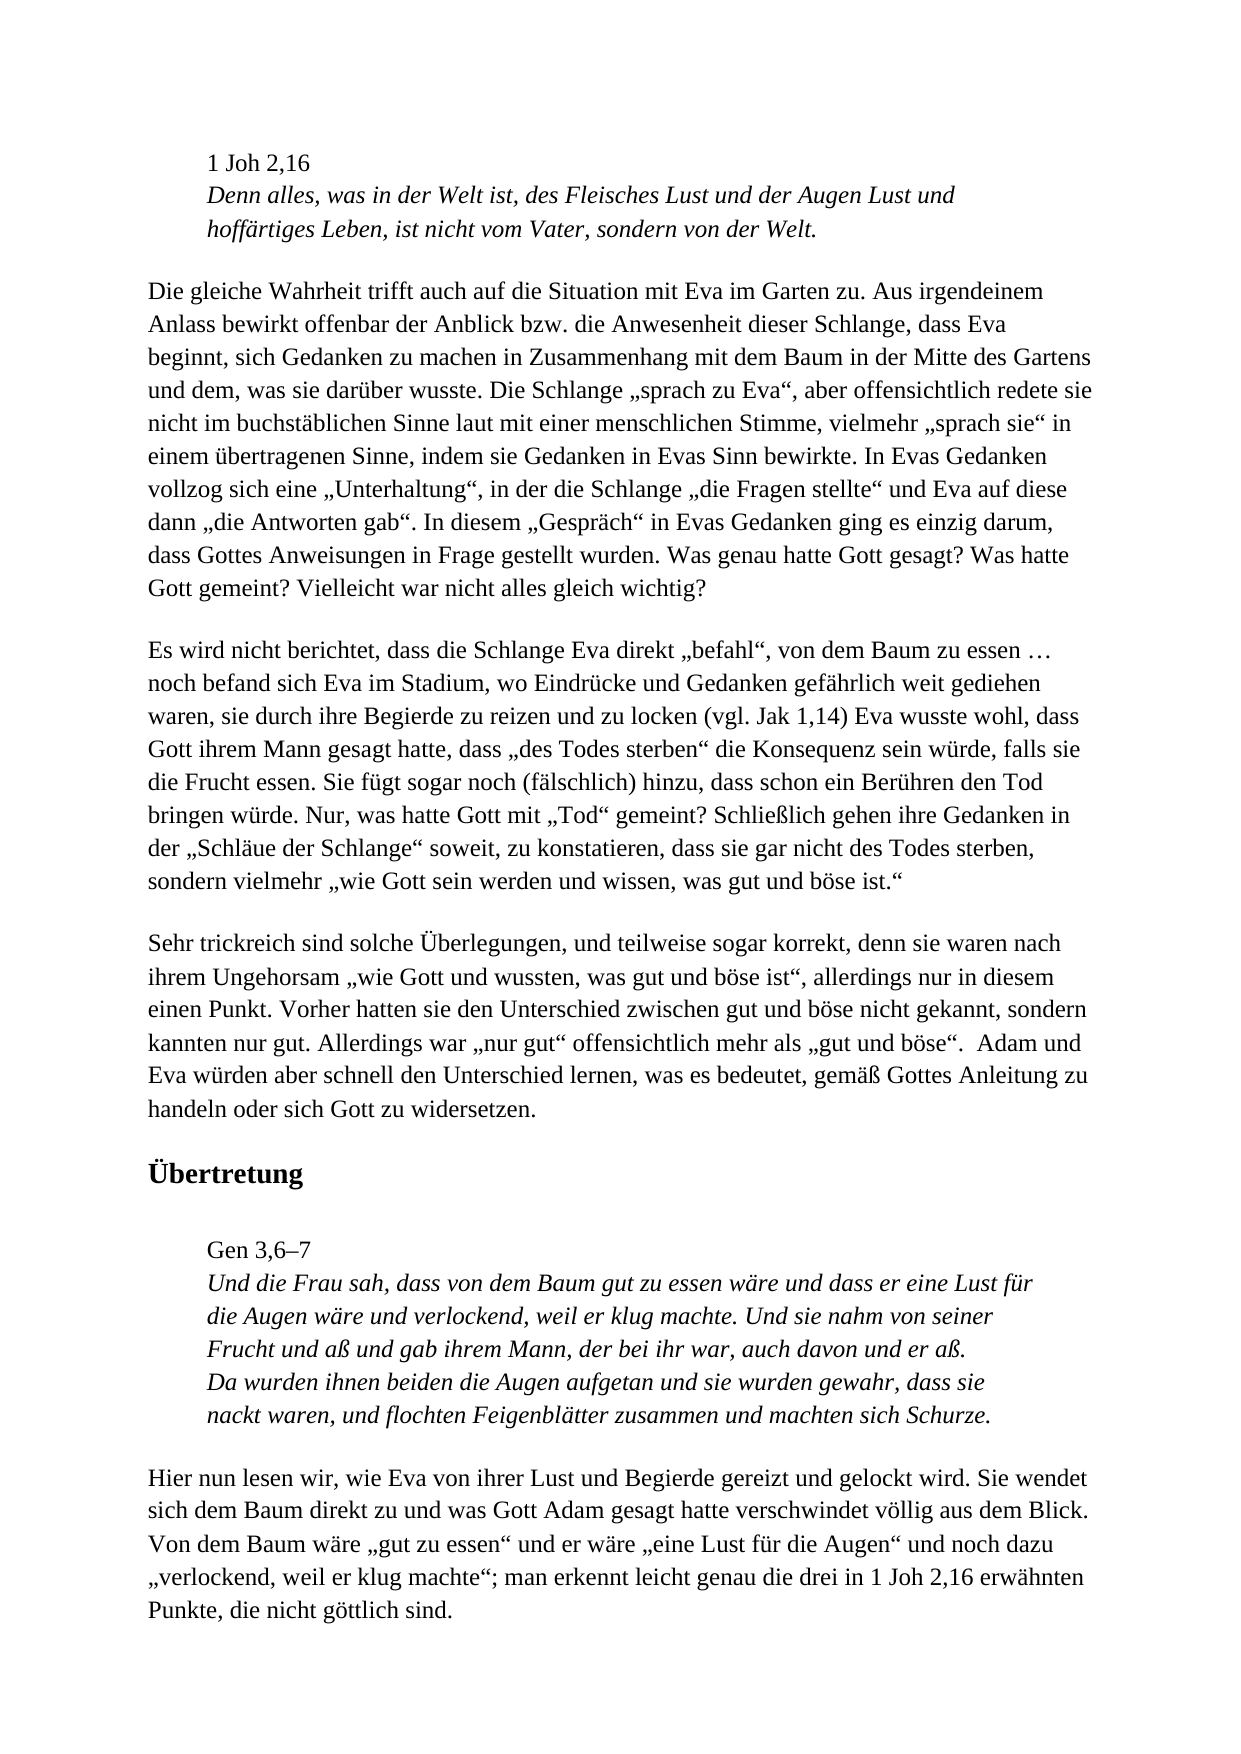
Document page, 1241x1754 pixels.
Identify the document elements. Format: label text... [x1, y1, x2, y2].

text Sehr trickreich sind solche Überlegungen, und teilweise sogar korrekt, denn sie waren nach ihrem Ungehorsam „wie Gott und wussten, was gut und böse ist“, allerdings nur in diesem einen Punkt. Vorher hatten sie den Unterschied zwischen gut und böse nicht gekannt, sondern kannten nur gut. Allerdings war „nur gut“ offensichtlich mehr als „gut und böse“. Adam und Eva würden aber schnell den Unterschied lernen, was es bedeutet, gemäß Gottes Anleitung zu handeln oder sich Gott zu widersetzen. [148, 928, 1093, 1122]
text Da wurden ihnen beiden die Augen aufgetan und sie wurden gewahr, dass sie nackt waren, und flochten Feigenblätter zusammen und machten sich Schurze. [207, 1367, 1033, 1429]
text Gen 3,6–7 [207, 1235, 1033, 1264]
text Die gleiche Wahrheit trifft auch auf die Situation mit Eva im Garten zu. Aus irgendeinem Anlass bewirkt offenbar der Anblick bzw. die Anwesenheit dieser Schlange, dass Eva beginnt, sich Gedanken zu machen in Zusammenhang mit dem Baum in der Mitte des Gartens und dem, was sie darüber wusste. Die Schlange „sprach zu Eva“, aber offensichtlich redete sie nicht im buchstäblichen Sinne laut mit einer menschlichen Stimme, vielmehr „sprach sie“ in einem übertragenen Sinne, indem sie Gedanken in Evas Sinn bewirkte. In Evas Gedanken vollzog sich eine „Unterhaltung“, in der die Schlange „die Fragen stellte“ und Eva auf diese dann „die Antworten gab“. In diesem „Gespräch“ in Evas Gedanken ging es einzig darum, dass Gottes Anweisungen in Frage gestellt wurden. Was genau hatte Gott gesagt? Was hatte Gott gemeint? Vielleicht war nicht alles gleich wichtig? [148, 276, 1093, 602]
text Es wird nicht berichtet, dass die Schlange Eva direkt „befahl“, von dem Baum zu essen … noch befand sich Eva im Stadium, wo Eindrücke und Gedanken gefährlich weit gediehen waren, sie durch ihre Begierde zu reizen und zu locken (vgl. Jak 1,14) Eva wusste wohl, dass Gott ihrem Mann gesagt hatte, dass „des Todes sterben“ die Konsequenz sein würde, falls sie die Frucht essen. Sie fügt sogar noch (fälschlich) hinzu, dass schon ein Berühren den Tod bringen würde. Nur, was hatte Gott mit „Tod“ gemeint? Schließlich gehen ihre Gedanken in der „Schläue der Schlange“ soweit, zu konstatieren, dass sie gar nicht des Todes sterben, sondern vielmehr „wie Gott sein werden und wissen, was gut und böse ist.“ [148, 635, 1093, 895]
subtitle Übertretung [148, 1156, 1093, 1189]
text Denn alles, was in der Welt ist, des Fleisches Lust und der Augen Lust und hoffärtiges Leben, ist nicht vom Vater, sondern von der Welt. [207, 181, 1033, 242]
text Und die Frau sah, dass von dem Baum gut zu essen wäre und dass er eine Lust für die Augen wäre und verlockend, weil er klug machte. Und sie nahm von seiner Frucht und aß und gab ihrem Mann, der bei ihr war, auch davon und er aß. [207, 1268, 1033, 1363]
text 1 Joh 2,16 [207, 148, 1033, 176]
text Hier nun lesen wir, wie Eva von ihrer Lust und Begierde gereizt und gelockt wird. Sie wendet sich dem Baum direkt zu und was Gott Adam gesagt hatte verschwindet völlig aus dem Blick. Von dem Baum wäre „gut zu essen“ und er wäre „eine Lust für die Augen“ und noch dazu „verlockend, weil er klug machte“; man erkennt leicht genau die drei in 1 Joh 2,16 erwähnten Punkte, die nicht göttlich sind. [148, 1463, 1093, 1623]
